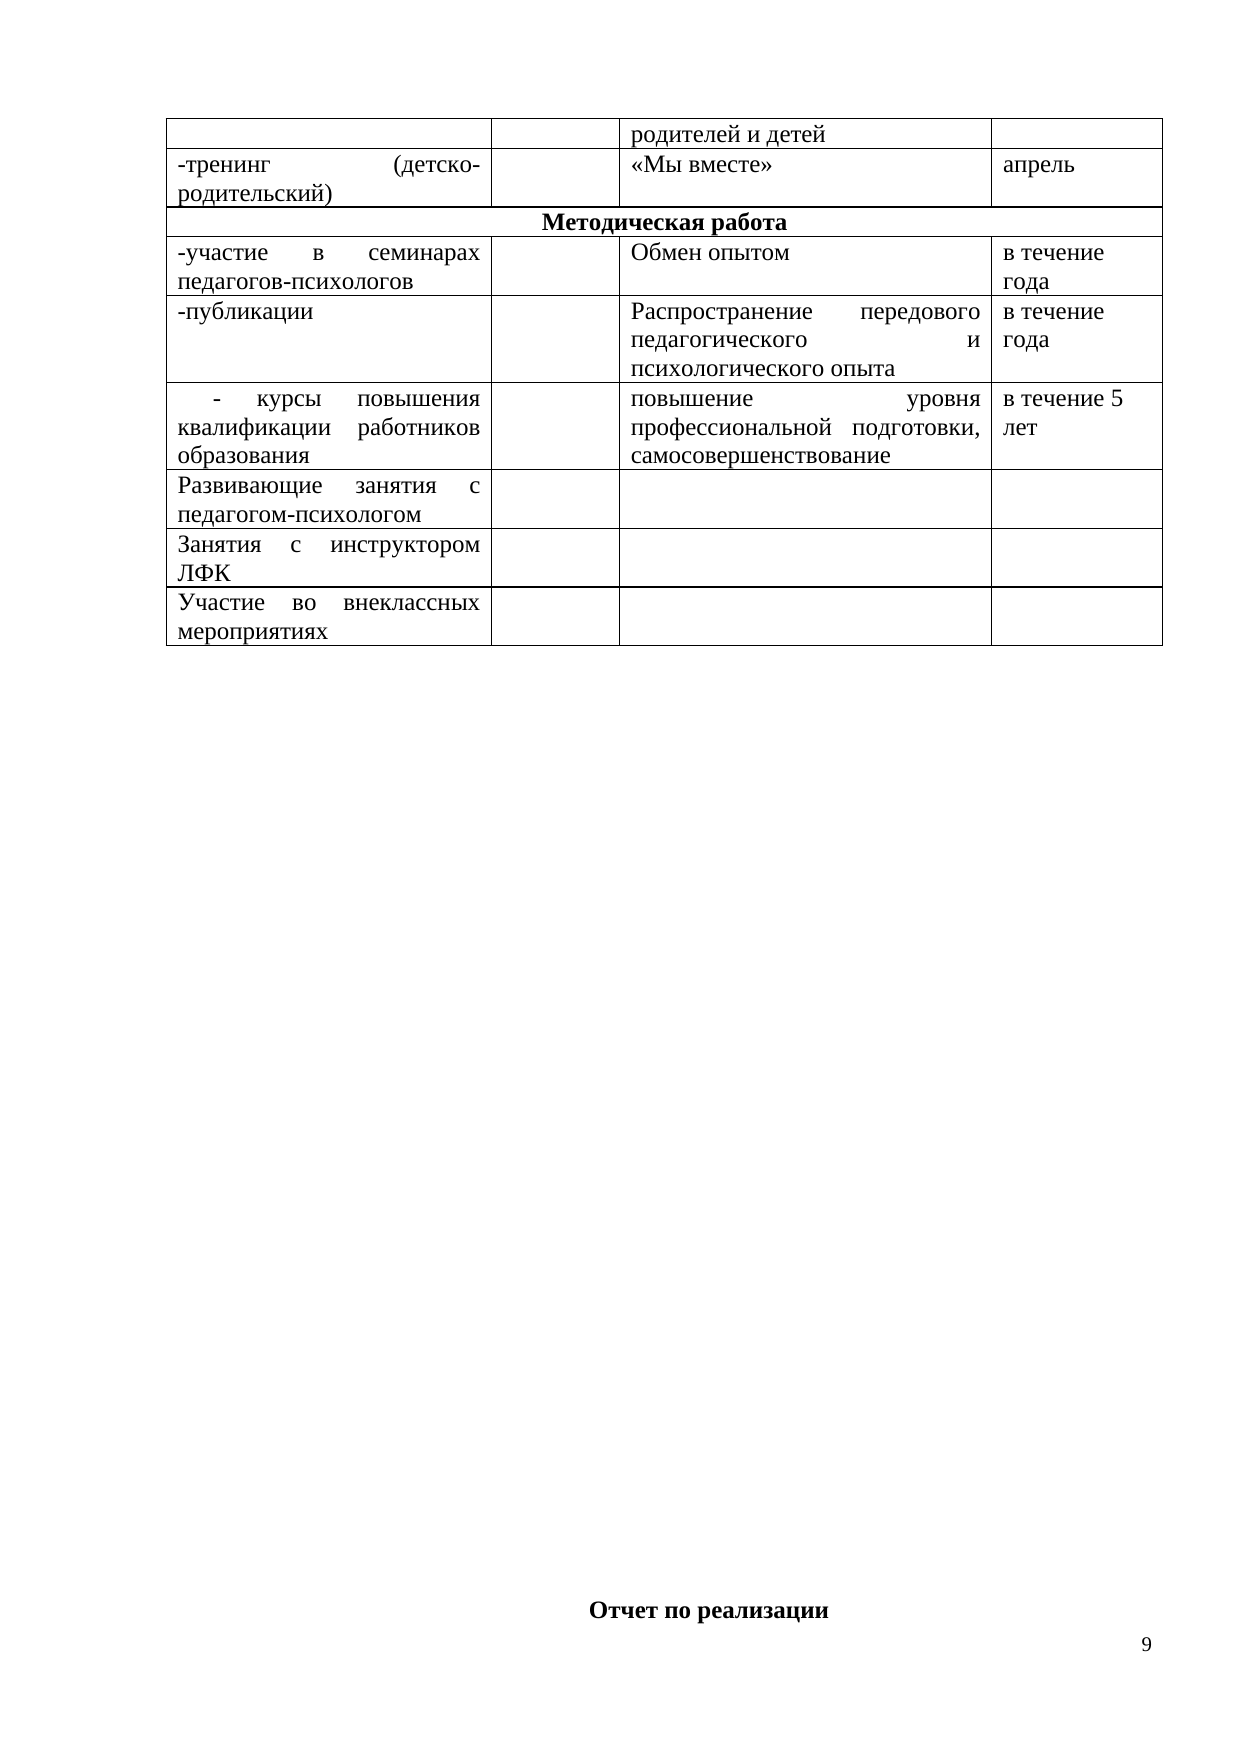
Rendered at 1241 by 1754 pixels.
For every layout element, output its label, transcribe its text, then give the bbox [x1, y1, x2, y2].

table_cell Развивающие занятия с педагогом-психологом [167, 470, 491, 528]
table_cell -тренинг (детско-родительский) [167, 149, 491, 206]
text Отчет по реализации [177, 1595, 1152, 1623]
table_cell [492, 588, 619, 645]
table_cell [992, 588, 1162, 645]
table_cell [492, 296, 619, 382]
table_cell в течение года [992, 237, 1162, 295]
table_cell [992, 119, 1162, 148]
table_cell [620, 588, 991, 645]
table_cell [492, 383, 619, 469]
table_cell - курсы повышения квалификации работников образования [167, 383, 491, 469]
table_cell «Мы вместе» [620, 149, 991, 206]
table_cell -участие в семинарах педагогов-психологов [167, 237, 491, 295]
table_cell [992, 470, 1162, 528]
table_cell [620, 470, 991, 528]
table_cell [492, 529, 619, 586]
table_cell [492, 149, 619, 206]
table_cell Занятия с инструктором ЛФК [167, 529, 491, 586]
table_cell в течение 5 лет [992, 383, 1162, 469]
table_cell повышение уровня профессиональной подготовки, самосовершенствование [620, 383, 991, 469]
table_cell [620, 119, 991, 148]
table_cell в течение года [992, 296, 1162, 382]
table_cell [620, 529, 991, 586]
table_cell Распространение передового педагогического и психологического опыта [620, 296, 991, 382]
table_cell Обмен опытом [620, 237, 991, 295]
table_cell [167, 119, 491, 148]
table_cell -публикации [167, 296, 491, 382]
table_cell Участие во внеклассных мероприятиях [167, 588, 491, 645]
table_cell апрель [992, 149, 1162, 206]
table_cell [992, 529, 1162, 586]
table_cell [492, 119, 619, 148]
table_cell [492, 237, 619, 295]
table_cell Методическая работа [167, 208, 1162, 236]
table_cell [492, 470, 619, 528]
